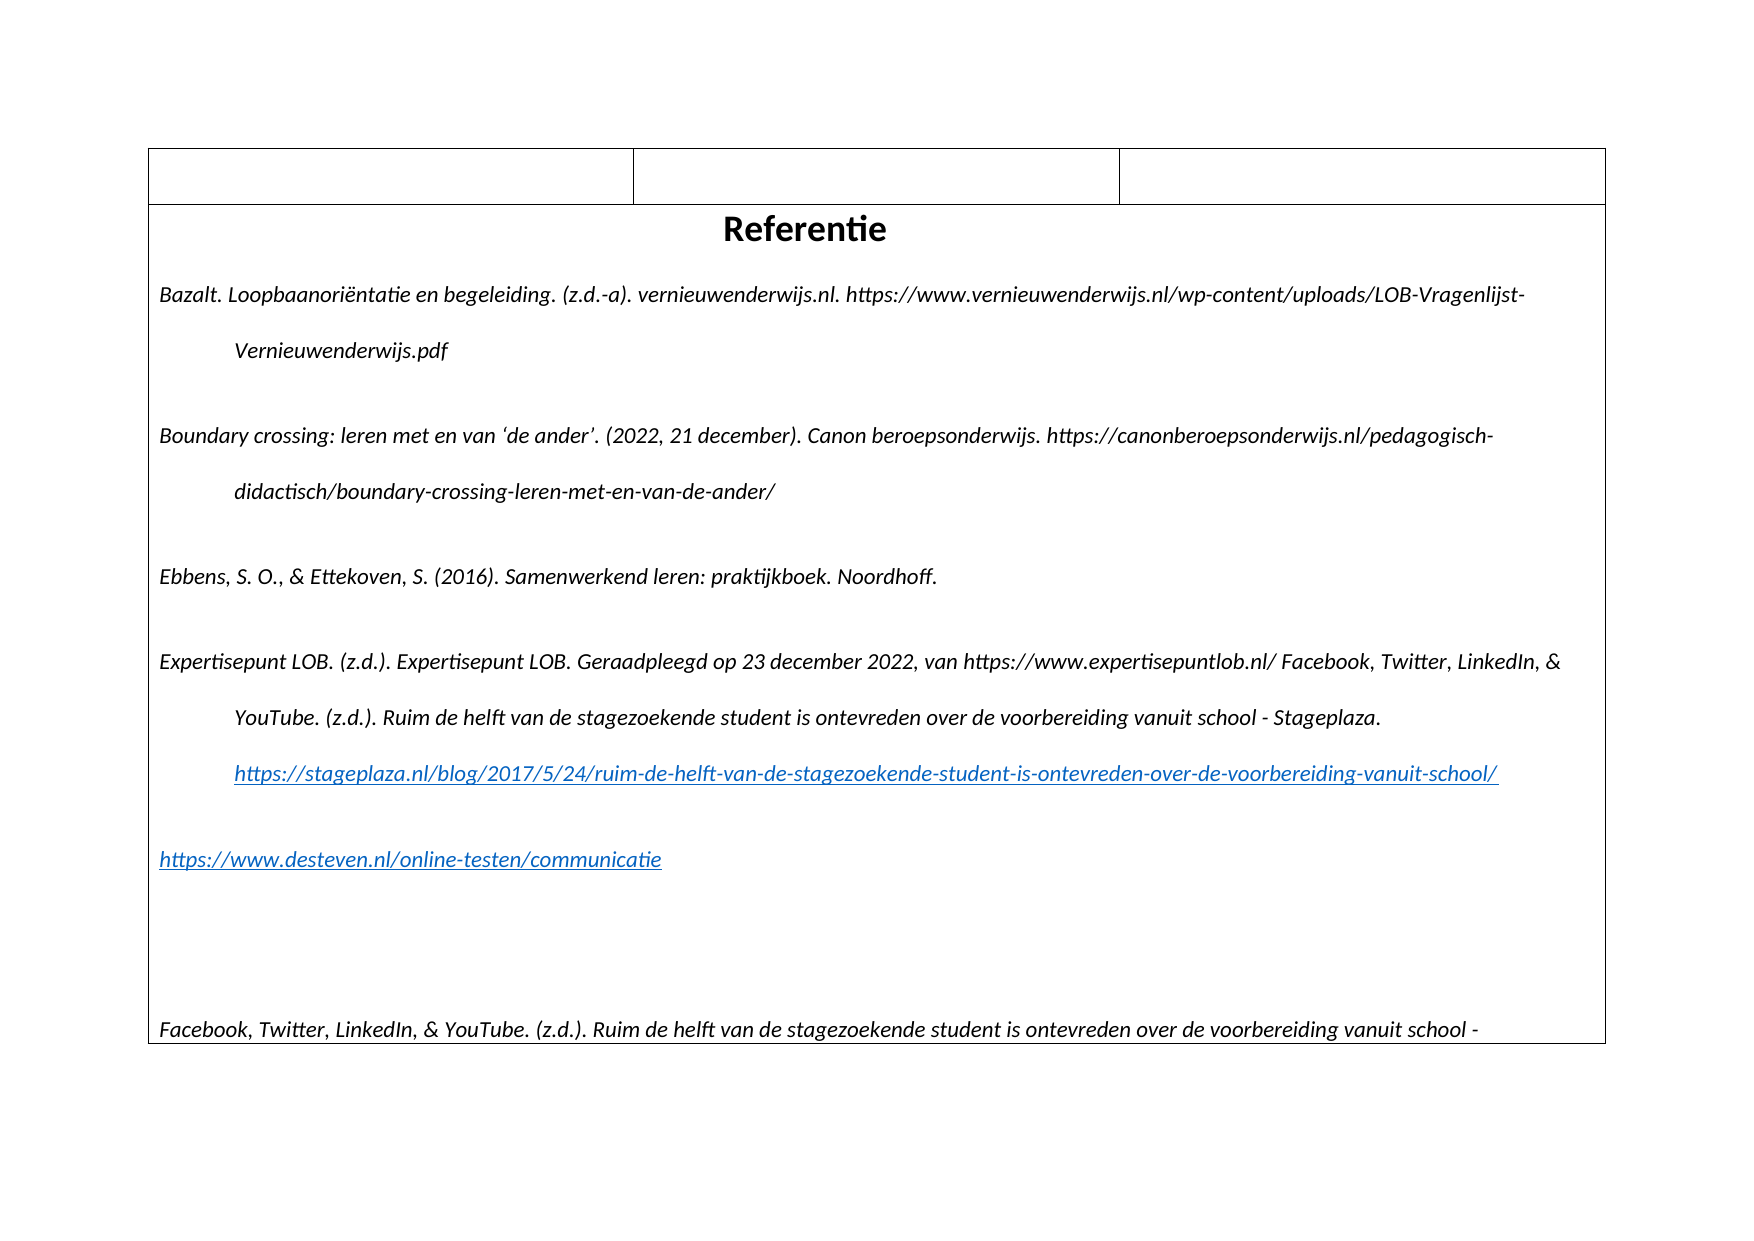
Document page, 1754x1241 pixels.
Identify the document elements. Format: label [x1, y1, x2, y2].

table_cell [149, 149, 633, 204]
table_cell [634, 149, 1119, 204]
table_cell [1120, 149, 1605, 204]
table_cell [149, 205, 1605, 1043]
